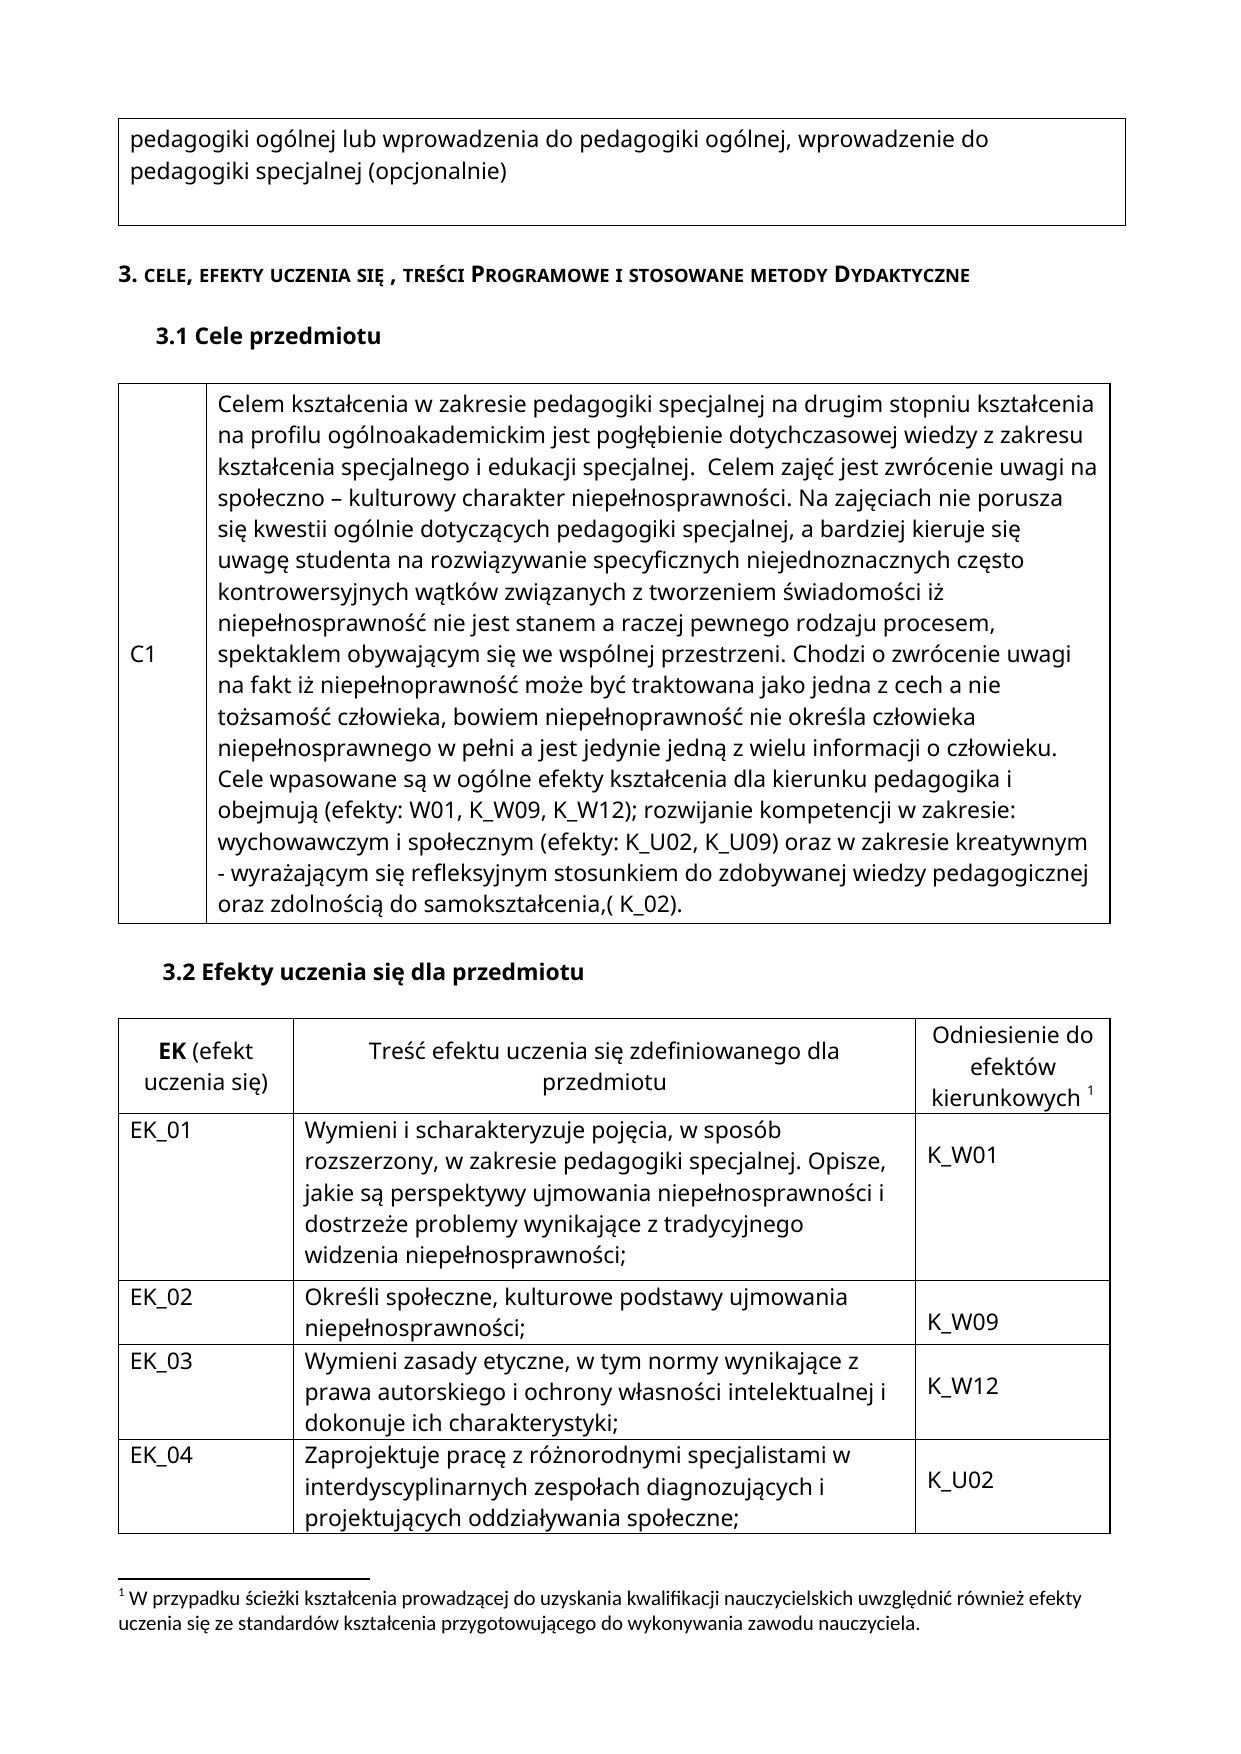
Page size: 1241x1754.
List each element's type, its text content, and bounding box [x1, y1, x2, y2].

table_cell EK_02 [119, 1281, 293, 1344]
table_cell Wymieni i scharakteryzuje pojęcia, w sposób rozszerzony, w zakresie pedagogiki specjalnej. Opisze, jakie są perspektywy ujmowania niepełnosprawności i dostrzeże problemy wynikające z tradycyjnego widzenia niepełnosprawności; [294, 1114, 915, 1280]
table_cell K_W01 [916, 1114, 1109, 1280]
table_cell K_W12 [916, 1345, 1109, 1438]
table_header EK (efekt uczenia się) [119, 1019, 293, 1113]
text 3.2 Efekty uczenia się dla przedmiotu [162, 956, 1122, 987]
text 3.1 Cele przedmiotu [156, 320, 1122, 351]
table_cell K_U02 [916, 1440, 1109, 1533]
text 3. cele, efekty uczenia się , treści Programowe i stosowane metody Dydaktyczne [118, 258, 1122, 289]
table_cell Wymieni zasady etyczne, w tym normy wynikające z prawa autorskiego i ochrony własności intelektualnej i dokonuje ich charakterystyki; [294, 1345, 915, 1438]
table_header Celem kształcenia w zakresie pedagogiki specjalnej na drugim stopniu kształcenia na profilu ogólnoakademickim jest pogłębienie dotychczasowej wiedzy z zakresu kształcenia specjalnego i edukacji specjalnej. Celem zajęć jest zwrócenie uwagi na społeczno – kulturowy charakter niepełnosprawności. Na zajęciach nie porusza się kwestii ogólnie dotyczących pedagogiki specjalnej, a bardziej kieruje się uwagę studenta na rozwiązywanie specyficznych niejednoznacznych często kontrowersyjnych wątków związanych z tworzeniem świadomości iż niepełnosprawność nie jest stanem a raczej pewnego rodzaju procesem, spektaklem obywającym się we wspólnej przestrzeni. Chodzi o zwrócenie uwagi na fakt iż niepełnoprawność może być traktowana jako jedna z cech a nie tożsamość człowieka, bowiem niepełnoprawność nie określa człowieka niepełnosprawnego w pełni a jest jedynie jedną z wielu informacji o człowieku. Cele wpasowane są w ogólne efekty kształcenia dla kierunku pedagogika i obejmują (efekty: W01, K_W09, K_W12); rozwijanie kompetencji w zakresie: wychowawczym i społecznym (efekty: K_U02, K_U09) oraz w zakresie kreatywnym - wyrażającym się refleksyjnym stosunkiem do zdobywanej wiedzy pedagogicznej oraz zdolnością do samokształcenia,( K_02). [207, 384, 1109, 923]
table_header Treść efektu uczenia się zdefiniowanego dla przedmiotu [294, 1019, 915, 1113]
table_cell K_W09 [916, 1281, 1109, 1344]
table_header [119, 119, 1125, 225]
table_cell Określi społeczne, kulturowe podstawy ujmowania niepełnosprawności; [294, 1281, 915, 1344]
table_header C1 [119, 384, 206, 923]
table_cell EK_04 [119, 1440, 293, 1533]
table_cell Zaprojektuje pracę z różnorodnymi specjalistami w interdyscyplinarnych zespołach diagnozujących i projektujących oddziaływania społeczne; [294, 1440, 915, 1533]
table_cell EK_03 [119, 1345, 293, 1438]
table_header Odniesienie do efektów kierunkowych [916, 1019, 1109, 1113]
table_cell EK_01 [119, 1114, 293, 1280]
